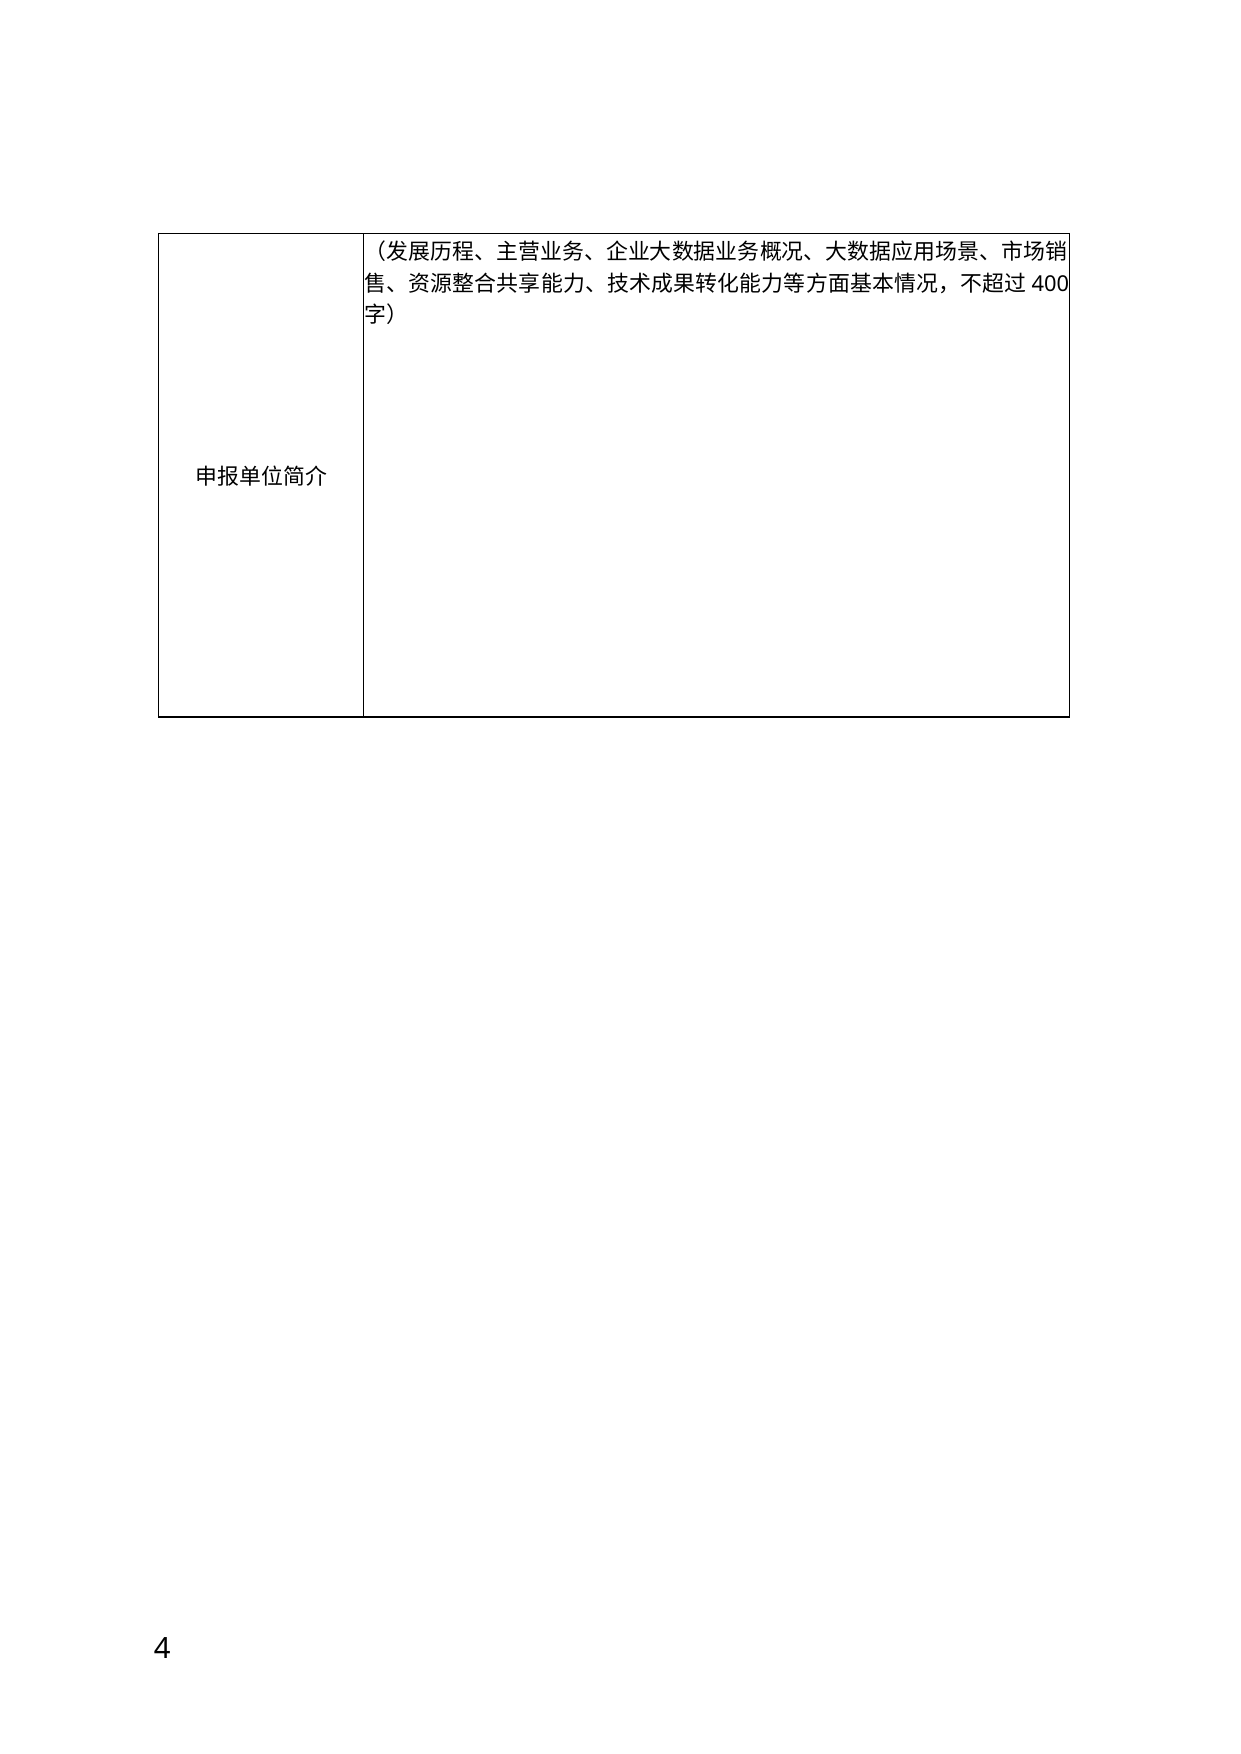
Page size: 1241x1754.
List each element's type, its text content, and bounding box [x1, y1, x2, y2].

table_cell 申报单位简介 [159, 234, 363, 716]
table_cell （发展历程、主营业务、企业大数据业务概况、大数据应用场景、市场销售、资源整合共享能力、技术成果转化能力等方面基本情况，不超过400字） [364, 234, 1069, 716]
